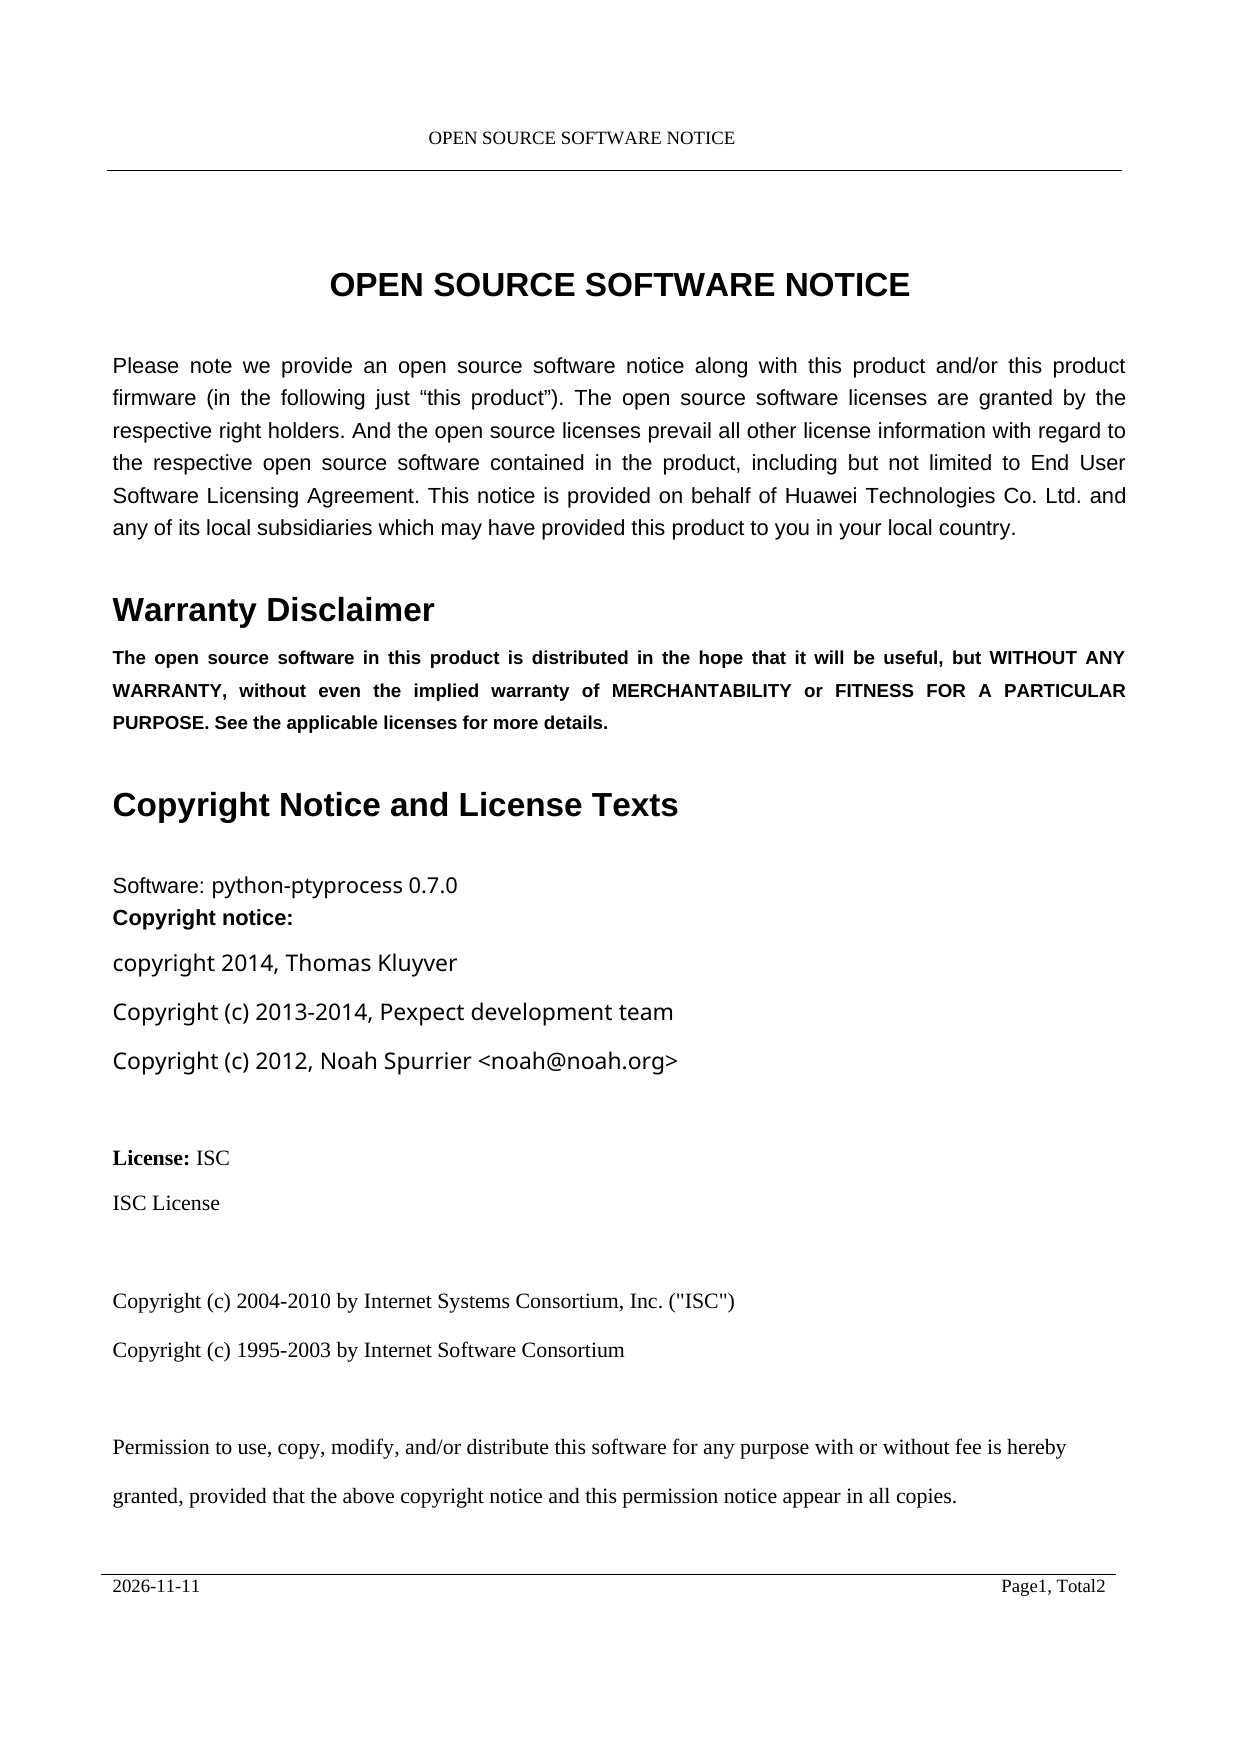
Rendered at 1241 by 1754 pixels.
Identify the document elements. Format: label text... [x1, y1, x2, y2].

text Warranty Disclaimer [112, 576, 1128, 641]
text Please note we provide an open source software notice along with this product and/or this product firmware (in the following just “this product”). The open source software licenses are granted by the respective right holders. And the open source licenses prevail all other license information with regard to the respective open source software contained in the product, including but not limited to End User Software Licensing Agreement. This notice is provided on behalf of Huawei Technologies Co. Ltd. and any of its local subsidiaries which may have provided this product to you in your local country. [112, 349, 1128, 544]
text copyright 2014, Thomas Kluyver Copyright (c) 2013-2014, Pexpect development team Copyright (c) 2012, Noah Spurrier <noah@noah.org> [112, 947, 1128, 1125]
text License: ISC [112, 1142, 1128, 1174]
text OPEN SOURCE SOFTWARE NOTICE [112, 251, 1128, 316]
text The open source software in this product is distributed in the hope that it will be useful, but WITHOUT ANY WARRANTY, without even the implied warranty of MERCHANTABILITY or FITNESS FOR A PARTICULAR PURPOSE. See the applicable licenses for more details. [112, 641, 1128, 739]
text Copyright notice: [112, 901, 1128, 934]
text Copyright Notice and License Texts [112, 771, 1128, 836]
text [112, 1187, 1128, 1512]
text Software: python-ptyprocess 0.7.0 [112, 869, 1128, 901]
